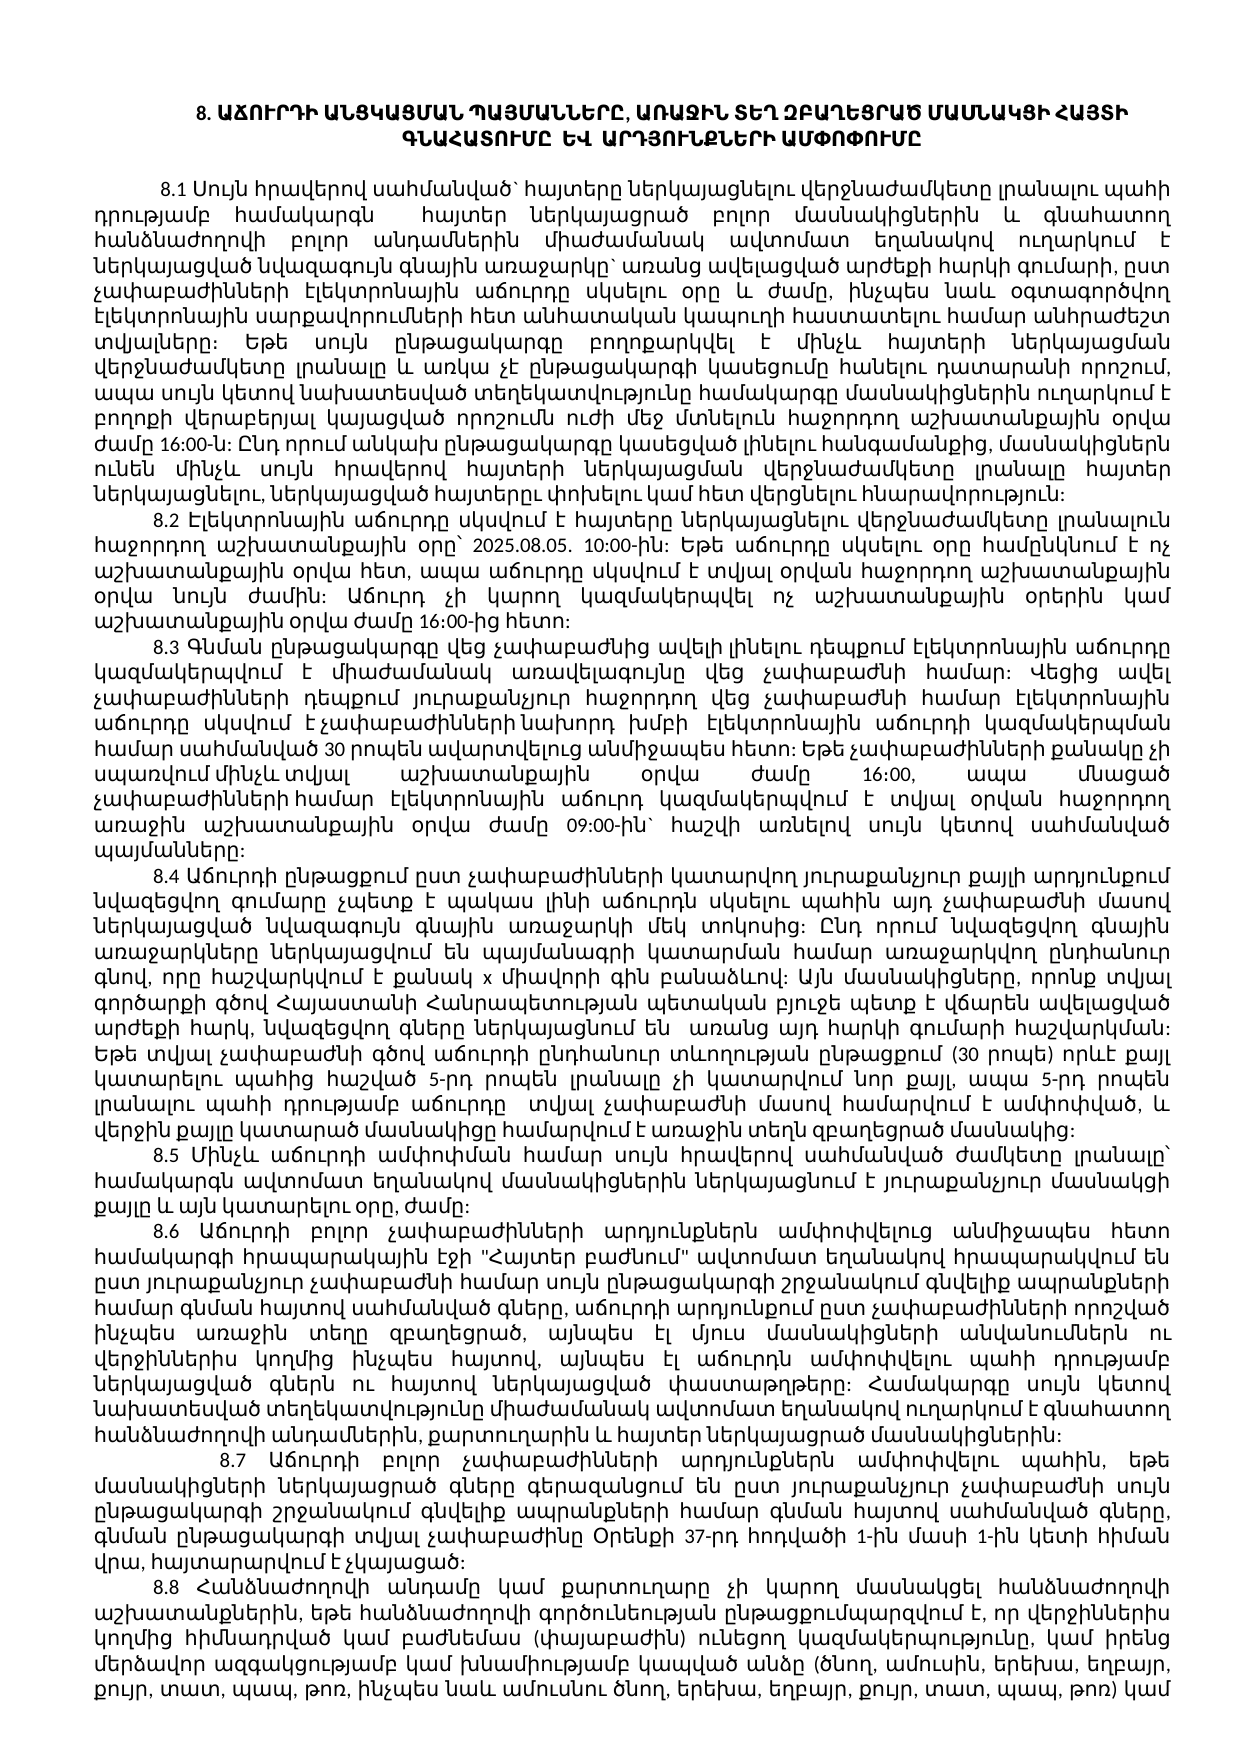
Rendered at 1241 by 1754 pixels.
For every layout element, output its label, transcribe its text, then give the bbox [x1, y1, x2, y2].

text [94, 1574, 1171, 1702]
text 8.2 Էլեկտրոնային աճուրդը սկսվում է հայտերը ներկայացնելու վերջնաժամկետը լրանալուն հաջորդող աշխատանքային օրը՝ 2025.08.05. 10:00 -ին: Եթե աճուրդը սկսելու օրը համընկնում է ոչ աշխատանքային օրվա հետ, ապա աճուրդը սկսվում է տվյալ օրվան հաջորդող աշխատանքային օրվա նույն ժամին: Աճուրդ չի կարող կազմակերպվել ոչ աշխատանքային օրերին կամ աշխատանքային օրվա ժամը 16։00-ից հետո: [94, 507, 1171, 634]
text 8.1 Սույն հրավերով սահմանված` հայտերը ներկայացնելու վերջնաժամկետը լրանալու պահի դրությամբ համակարգն հայտեր ներկայացրած բոլոր մասնակիցներին և գնահատող հանձնաժողովի բոլոր անդամներին միաժամանակ ավտոմատ եղանակով ուղարկում է ներկայացված նվազագույն գնային առաջարկը` առանց ավելացված արժեքի հարկի գումարի, ըստ չափաբաժինների էլեկտրոնային աճուրդը սկսելու օրը և ժամը, ինչպես նաև օգտագործվող էլեկտրոնային սարքավորումների հետ անհատական կապուղի հաստատելու համար անհրաժեշտ տվյալները։ Եթե սույն ընթացակարգը բողոքարկվել է մինչև հայտերի ներկայացման վերջնաժամկետը լրանալը և առկա չէ ընթացակարգի կասեցումը հանելու դատարանի որոշում, ապա սույն կետով նախատեսված տեղեկատվությունը համակարգը մասնակիցներին ուղարկում է բողոքի վերաբերյալ կայացված որոշումն ուժի մեջ մտնելուն հաջորդող աշխատանքային օրվա ժամը 16:00-ն: Ընդ որում անկախ ընթացակարգը կասեցված լինելու հանգամանքից, մասնակիցներն ունեն մինչև սույն հրավերով հայտերի ներկայացման վերջնաժամկետը լրանալը հայտեր ներկայացնելու, ներկայացված հայտերըւ փոխելու կամ հետ վերցնելու հնարավորություն: [94, 177, 1171, 507]
text 8.6 Աճուրդի բոլոր չափաբաժինների արդյունքներն ամփոփվելուց անմիջապես հետո համակարգի հրապարակային էջի "Հայտեր բաժնում" ավտոմատ եղանակով հրապարակվում են ըստ յուրաքանչյուր չափաբաժնի համար սույն ընթացակարգի շրջանակում գնվելիք ապրանքների համար գնման հայտով սահմանված գները, աճուրդի արդյունքում ըստ չափաբաժինների որոշված ինչպես առաջին տեղը զբաղեցրած, այնպես էլ մյուս մասնակիցների անվանումներն ու վերջիններիս կողմից ինչպես հայտով, այնպես էլ աճուրդն ամփոփվելու պահի դրությամբ ներկայացված գներն ու հայտով ներկայացված փաստաթղթերը: Համակարգը սույն կետով նախատեսված տեղեկատվությունը միաժամանակ ավտոմատ եղանակով ուղարկում է գնահատող հանձնաժողովի անդամներին, քարտուղարին և հայտեր ներկայացրած մասնակիցներին: [94, 1219, 1171, 1447]
text ԳՆԱՀԱՏՈՒՄԸ ԵՎ ԱՐԴՅՈՒՆՔՆԵՐԻ ԱՄՓՈՓՈՒՄԸ [94, 126, 1171, 151]
text 8.7 Աճուրդի բոլոր չափաբաժինների արդյունքներն ամփոփվելու պահին, եթե մասնակիցների ներկայացրած գները գերազանցում են ըստ յուրաքանչյուր չափաբաժնի սույն ընթացակարգի շրջանակում գնվելիք ապրանքների համար գնման հայտով սահմանված գները, գնման ընթացակարգի տվյալ չափաբաժինը Օրենքի 37-րդ հոդվածի 1-ին մասի 1-ին կետի հիման վրա, հայտարարվում է չկայացած: [94, 1447, 1171, 1574]
text 8. ԱՃՈՒՐԴԻ ԱՆՑԿԱՑՄԱՆ ՊԱՅՄԱՆՆԵՐԸ, ԱՌԱՋԻՆ ՏԵՂ ԶԲԱՂԵՑՐԱԾ ՄԱՍՆԱԿՑԻ ՀԱՅՏԻ [94, 100, 1171, 126]
text 8.3 Գնման ընթացակարգը վեց չափաբաժնից ավելի լինելու դեպքում էլեկտրոնային աճուրդը կազմակերպվում է միաժամանակ առավելագույնը վեց չափաբաժնի համար: Վեցից ավել չափաբաժինների դեպքում յուրաքանչյուր հաջորդող վեց չափաբաժնի համար էլեկտրոնային աճուրդը սկսվում է չափաբաժինների նախորդ խմբի էլեկտրոնային աճուրդի կազմակերպման համար սահմանված 30 րոպեն ավարտվելուց անմիջապես հետո: Եթե չափաբաժինների քանակը չի սպառվում մինչև տվյալ աշխատանքային օրվա ժամը 16։00, ապա մնացած չափաբաժինների համար էլեկտրոնային աճուրդ կազմակերպվում է տվյալ օրվան հաջորդող առաջին աշխատանքային օրվա ժամը 09:00-ին` հաշվի առնելով սույն կետով սահմանված պայմանները: [94, 634, 1171, 863]
text 8.4 Աճուրդի ընթացքում ըստ չափաբաժինների կատարվող յուրաքանչյուր քայլի արդյունքում նվազեցվող գումարը չպետք է պակաս լինի աճուրդն սկսելու պահին այդ չափաբաժնի մասով ներկայացված նվազագույն գնային առաջարկի մեկ տոկոսից: Ընդ որում նվազեցվող գնային առաջարկները ներկայացվում են պայմանագրի կատարման համար առաջարկվող ընդհանուր գնով, որը հաշվարկվում է քանակ x միավորի գին բանաձևով: Այն մասնակիցները, որոնք տվյալ գործարքի գծով Հայաստանի Հանրապետության պետական բյուջե պետք է վճարեն ավելացված արժեքի հարկ, նվազեցվող գները ներկայացնում են առանց այդ հարկի գումարի հաշվարկման: Եթե տվյալ չափաբաժնի գծով աճուրդի ընդհանուր տևողության ընթացքում (30 րոպե) որևէ քայլ կատարելու պահից հաշված 5-րդ րոպեն լրանալը չի կատարվում նոր քայլ, ապա 5-րդ րոպեն լրանալու պահի դրությամբ աճուրդը տվյալ չափաբաժնի մասով համարվում է ամփոփված, և վերջին քայլը կատարած մասնակիցը համարվում է առաջին տեղն զբաղեցրած մասնակից: [94, 863, 1171, 1142]
text 8.5 Մինչև աճուրդի ամփոփման համար սույն հրավերով սահմանված ժամկետը լրանալը՝ համակարգն ավտոմատ եղանակով մասնակիցներին ներկայացնում է յուրաքանչյուր մասնակցի քայլը և այն կատարելու օրը, ժամը: [94, 1142, 1171, 1219]
